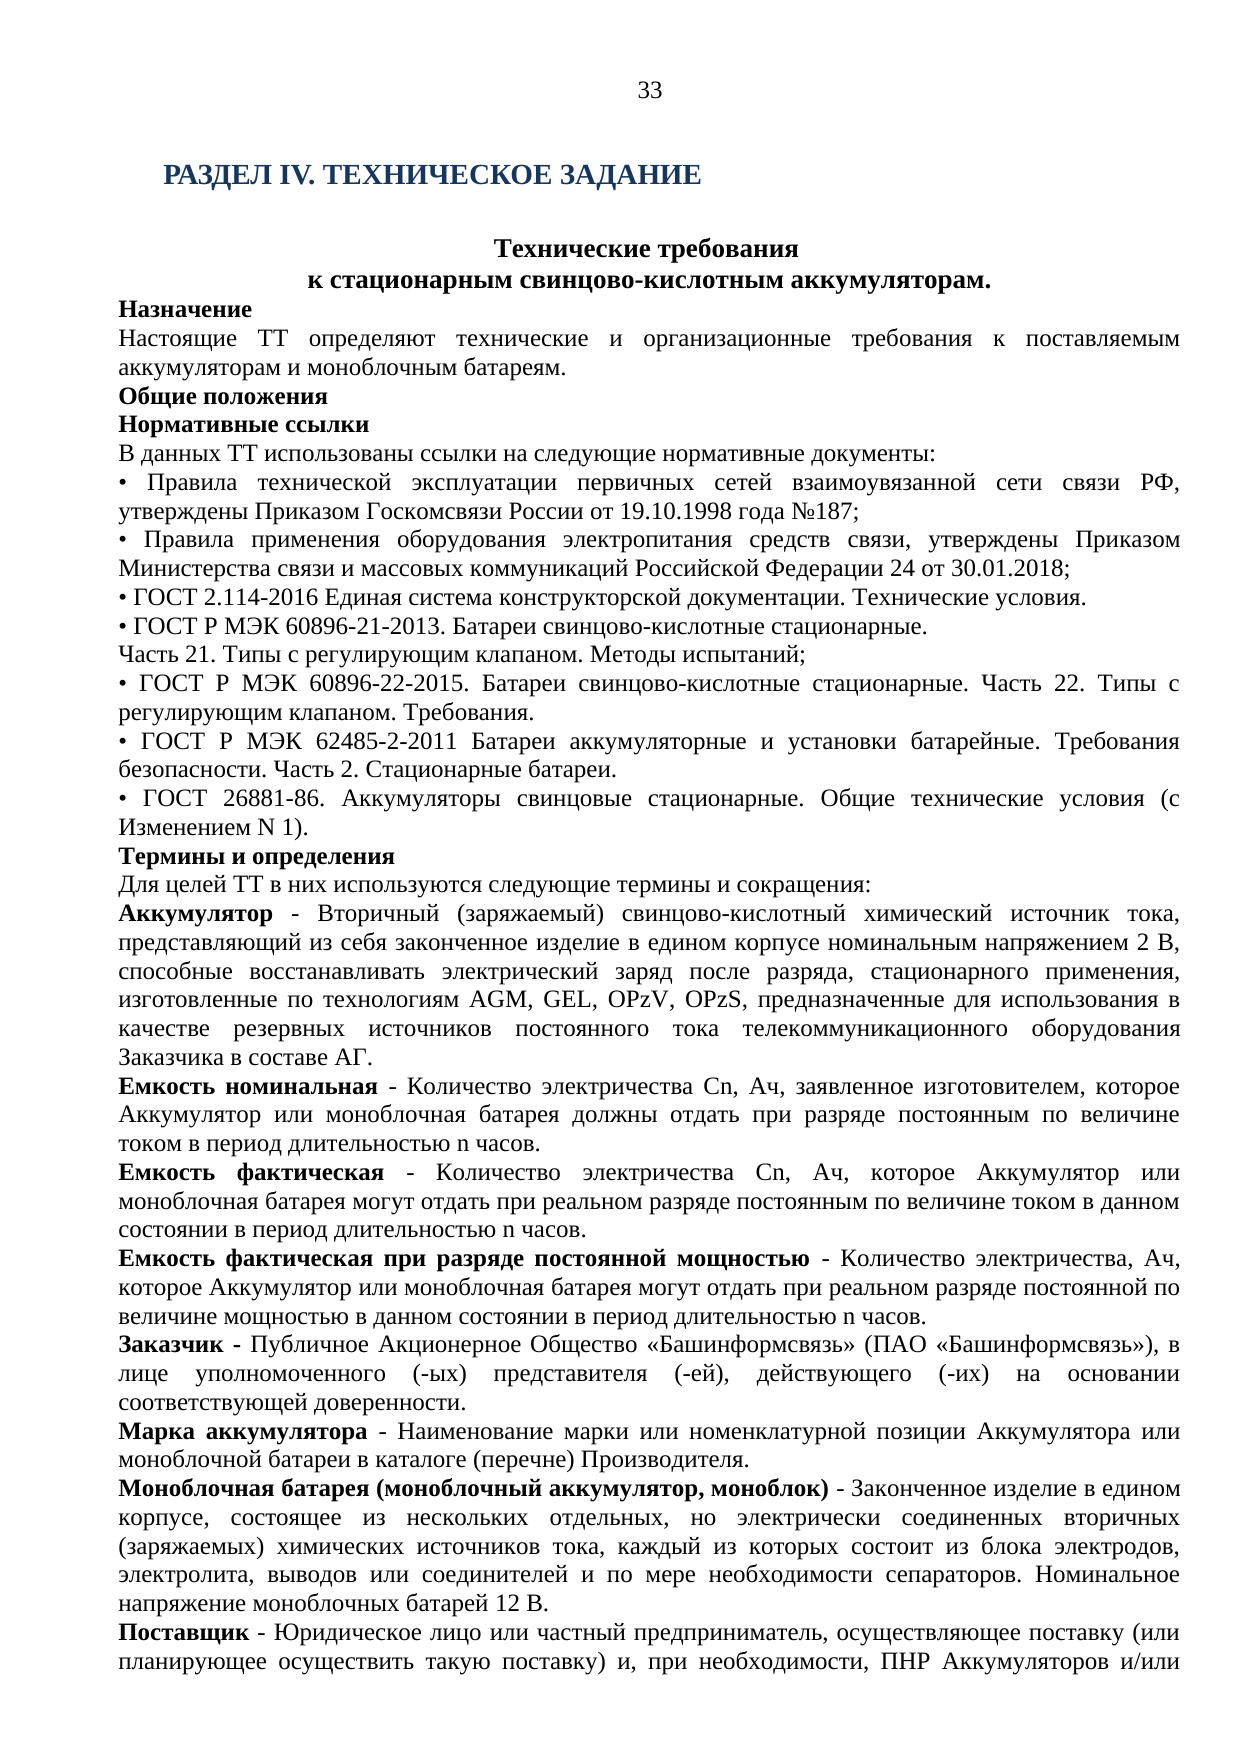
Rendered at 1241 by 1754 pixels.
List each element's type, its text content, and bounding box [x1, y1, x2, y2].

text Емкость фактическая - Количество электричества Cn, Ач, которое Аккумулятор или моноблочная батарея могут отдать при реальном разряде постоянным по величине током в данном состоянии в период длительностью n часов. [118, 1157, 1181, 1243]
text • ГОСТ 2.114-2016 Единая система конструкторской документации. Технические условия. [118, 582, 1181, 611]
subtitle РАЗДЕЛ IV. ТЕХНИЧЕСКОЕ ЗАДАНИЕ [163, 157, 1181, 191]
text • ГОСТ Р МЭК 60896-22-2015. Батареи свинцово-кислотные стационарные. Часть 22. Типы с регулирующим клапаном. Требования. [118, 668, 1181, 726]
text Технические требования к стационарным свинцово-кислотным аккумуляторам. [118, 232, 1181, 294]
text • ГОСТ 26881-86. Аккумуляторы свинцовые стационарные. Общие технические условия (с Изменением N 1). [118, 783, 1181, 841]
text Моноблочная батарея (моноблочный аккумулятор, моноблок) - Законченное изделие в едином корпусе, состоящее из нескольких отдельных, но электрически соединенных вторичных (заряжаемых) химических источников тока, каждый из которых состоит из блока электродов, электролита, выводов или соединителей и по мере необходимости сепараторов. Номинальное напряжение моноблочных батарей 12 В. [118, 1473, 1181, 1617]
text В данных ТТ использованы ссылки на следующие нормативные документы: [118, 438, 1181, 467]
text Емкость фактическая при разряде постоянной мощностью - Количество электричества, Ач, которое Аккумулятор или моноблочная батарея могут отдать при реальном разряде постоянной по величине мощностью в данном состоянии в период длительностью n часов. [118, 1243, 1181, 1329]
text • ГОСТ Р МЭК 60896-21-2013. Батареи свинцово-кислотные стационарные. [118, 611, 1181, 639]
text Термины и определения [118, 841, 1181, 869]
text Настоящие ТТ определяют технические и организационные требования к поставляемым аккумуляторам и моноблочным батареям. [118, 323, 1181, 381]
text Нормативные ссылки [118, 409, 1181, 438]
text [118, 1617, 1181, 1674]
text Заказчик - Публичное Акционерное Общество «Башинформсвязь» (ПАО «Башинформсвязь»), в лице уполномоченного (-ых) представителя (-ей), действующего (-их) на основании соответствующей доверенности. [118, 1329, 1181, 1416]
text Марка аккумулятора - Наименование марки или номенклатурной позиции Аккумулятора или моноблочной батареи в каталоге (перечне) Производителя. [118, 1416, 1181, 1473]
text • ГОСТ Р МЭК 62485-2-2011 Батареи аккумуляторные и установки батарейные. Требования безопасности. Часть 2. Стационарные батареи. [118, 726, 1181, 783]
text Назначение [118, 294, 1181, 323]
text Аккумулятор - Вторичный (заряжаемый) свинцово-кислотный химический источник тока, представляющий из себя законченное изделие в едином корпусе номинальным напряжением 2 В, способные восстанавливать электрический заряд после разряда, стационарного применения, изготовленные по технологиям AGM, GEL, OPzV, OPzS, предназначенные для использования в качестве резервных источников постоянного тока телекоммуникационного оборудования Заказчика в составе АГ. [118, 898, 1181, 1071]
text • Правила технической эксплуатации первичных сетей взаимоувязанной сети связи РФ, утверждены Приказом Госкомсвязи России от 19.10.1998 года №187; [118, 467, 1181, 524]
text • Правила применения оборудования электропитания средств связи, утверждены Приказом Министерства связи и массовых коммуникаций Российской Федерации 24 от 30.01.2018; [118, 524, 1181, 582]
text Для целей ТТ в них используются следующие термины и сокращения: [118, 869, 1181, 898]
text Часть 21. Типы с регулирующим клапаном. Методы испытаний; [118, 639, 1181, 668]
text Общие положения [118, 381, 1181, 409]
text Емкость номинальная - Количество электричества Cn, Ач, заявленное изготовителем, которое Аккумулятор или моноблочная батарея должны отдать при разряде постоянным по величине током в период длительностью n часов. [118, 1071, 1181, 1157]
